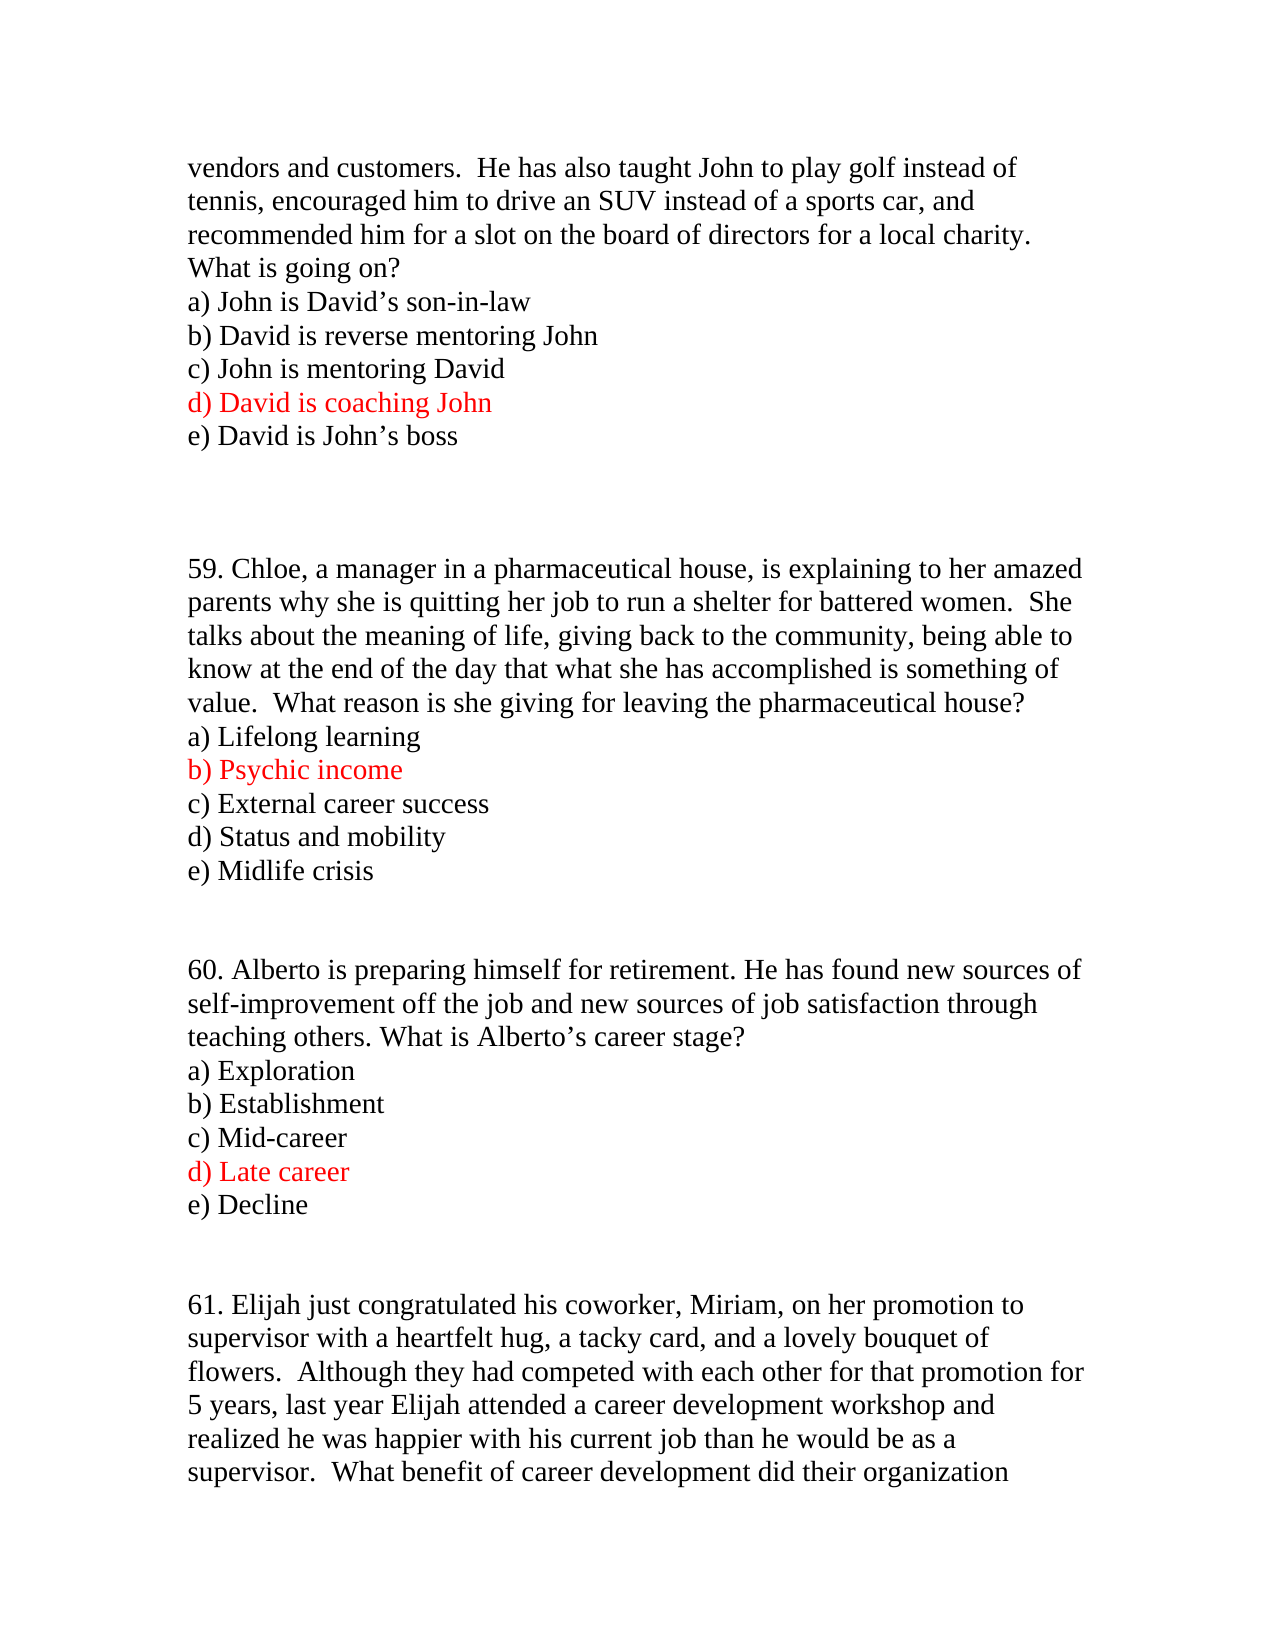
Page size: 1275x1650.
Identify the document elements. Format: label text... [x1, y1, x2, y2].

text d) Late career [187, 1154, 1087, 1187]
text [187, 1287, 1087, 1488]
text e) David is John’s boss [187, 418, 1087, 452]
text b) Establishment [187, 1087, 1087, 1120]
text b) Psychic income [187, 752, 1087, 786]
text c) External career success [187, 786, 1087, 819]
text d) David is coaching John [187, 385, 1087, 418]
text c) John is mentoring David [187, 351, 1087, 385]
text b) David is reverse mentoring John [187, 318, 1087, 351]
text e) Decline [187, 1187, 1087, 1221]
text a) John is David’s son-in-law [187, 284, 1087, 318]
text c) Mid-career [187, 1120, 1087, 1154]
text e) Midlife crisis [187, 853, 1087, 886]
text 60. Alberto is preparing himself for retirement. He has found new sources of self-improvement off the job and new sources of job satisfaction through teaching others. What is Alberto’s career stage? [187, 952, 1087, 1053]
text 59. Chloe, a manager in a pharmaceutical house, is explaining to her amazed parents why she is quitting her job to run a shelter for battered women. She talks about the meaning of life, giving back to the community, being able to know at the end of the day that what she has accomplished is something of value. What reason is she giving for leaving the pharmaceutical house? [187, 551, 1087, 719]
text a) Lifelong learning [187, 719, 1087, 752]
text d) Status and mobility [187, 819, 1087, 853]
text a) Exploration [187, 1053, 1087, 1087]
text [187, 150, 1087, 284]
